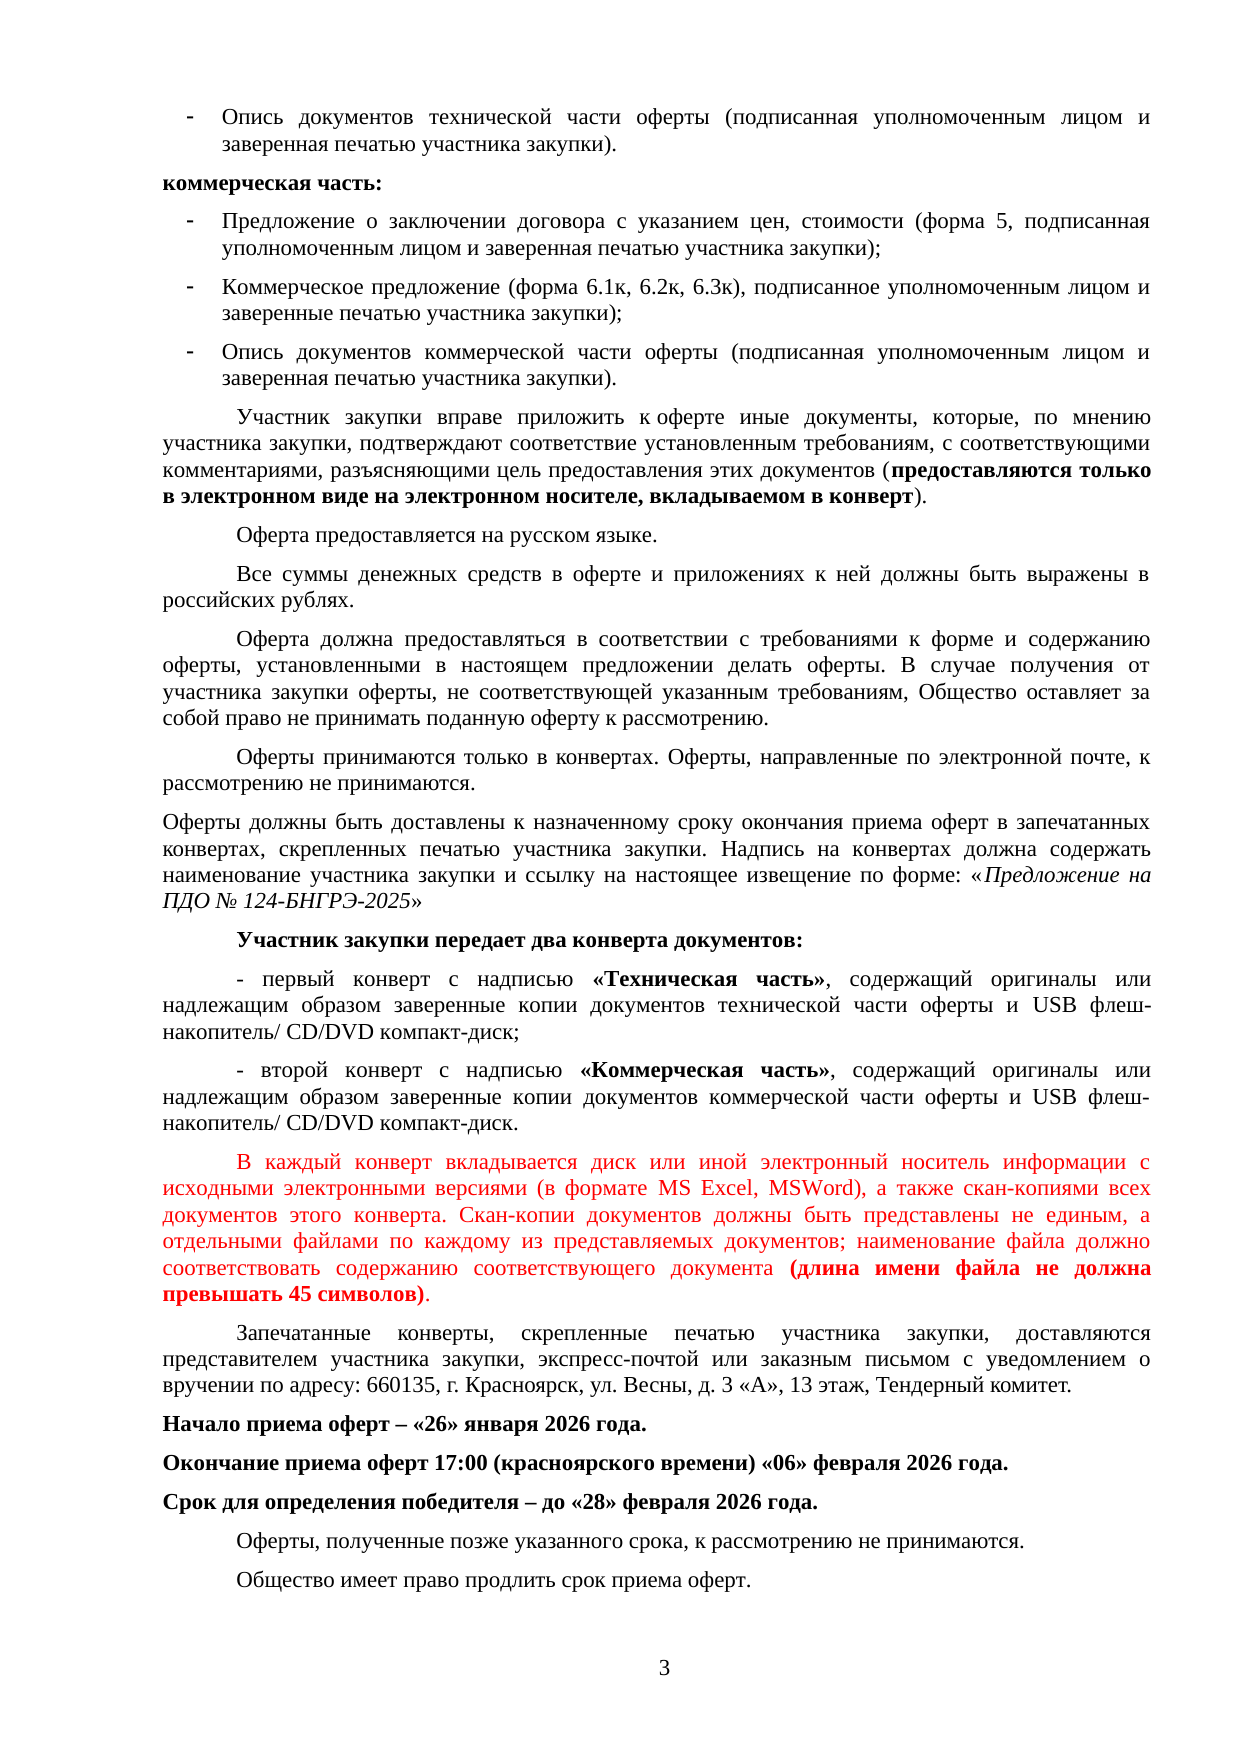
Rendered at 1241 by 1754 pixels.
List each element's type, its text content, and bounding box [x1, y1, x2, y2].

list Предложение о заключении договора с указанием цен, стоимости (форма 5, подписанная уполномоченным лицом и заверенная печатью участника закупки); [186, 207, 1152, 260]
text Запечатанные конверты, скрепленные печатью участника закупки, доставляются представителем участника закупки, экспресс-почтой или заказным письмом с уведомлением о вручении по адресу: 660135, г. Красноярск, ул. Весны, д. 3 «А», 13 этаж, Тендерный комитет. [162, 1319, 1152, 1398]
text коммерческая часть: [162, 169, 1152, 195]
text Оферты должны быть доставлены к назначенному сроку окончания приема оферт в запечатанных конвертах, скрепленных печатью участника закупки. Надпись на конвертах должна содержать наименование участника закупки и ссылку на настоящее извещение по форме: «Предложение на ПДО № 124-БНГРЭ-2025» [162, 808, 1152, 914]
text Оферта предоставляется на русском языке. [162, 521, 1152, 547]
list Опись документов коммерческой части оферты (подписанная уполномоченным лицом и заверенная печатью участника закупки). [186, 338, 1152, 391]
text - первый конверт с надписью «Техническая часть», содержащий оригиналы или надлежащим образом заверенные копии документов технической части оферты и USB флеш-накопитель/ CD/DVD компакт-диск; [162, 965, 1152, 1044]
text Участник закупки передает два конверта документов: [162, 926, 1152, 952]
text Оферта должна предоставляться в соответствии с требованиями к форме и содержанию оферты, установленными в настоящем предложении делать оферты. В случае получения от участника закупки оферты, не соответствующей указанным требованиям, Общество оставляет за собой право не принимать поданную оферту к рассмотрению. [162, 625, 1152, 731]
text Все суммы денежных средств в оферте и приложениях к ней должны быть выражены в российских рублях. [162, 560, 1152, 613]
text - второй конверт с надписью «Коммерческая часть», содержащий оригиналы или надлежащим образом заверенные копии документов коммерческой части оферты и USB флеш-накопитель/ CD/DVD компакт-диск. [162, 1057, 1152, 1136]
text В каждый конверт вкладывается диск или иной электронный носитель информации с исходными электронными версиями (в формате MS Excel, MSWord), а также скан-копиями всех документов этого конверта. Скан-копии документов должны быть представлены не единым, а отдельными файлами по каждому из представляемых документов; наименование файла должно соответствовать содержанию соответствующего документа (длина имени файла не должна превышать 45 символов). [162, 1148, 1152, 1306]
list Опись документов технической части оферты (подписанная уполномоченным лицом и заверенная печатью участника закупки). [186, 103, 1152, 156]
text Начало приема оферт – «26» января 2026 года. [162, 1410, 1152, 1437]
text Участник закупки вправе приложить к оферте иные документы, которые, по мнению участника закупки, подтверждают соответствие установленным требованиям, с соответствующими комментариями, разъясняющими цель предоставления этих документов (предоставляются только в электронном виде на электронном носителе, вкладываемом в конверт). [162, 403, 1152, 508]
text Оферты, полученные позже указанного срока, к рассмотрению не принимаются. [162, 1527, 1152, 1553]
text Общество имеет право продлить срок приема оферт. [162, 1566, 1152, 1592]
text Срок для определения победителя – до «28» февраля 2026 года. [162, 1488, 1152, 1514]
text Окончание приема оферт 17:00 (красноярского времени) «06» февраля 2026 года. [162, 1449, 1152, 1476]
list Коммерческое предложение (форма 6.1к, 6.2к, 6.3к), подписанное уполномоченным лицом и заверенные печатью участника закупки); [186, 273, 1152, 325]
text Оферты принимаются только в конвертах. Оферты, направленные по электронной почте, к рассмотрению не принимаются. [162, 743, 1152, 796]
